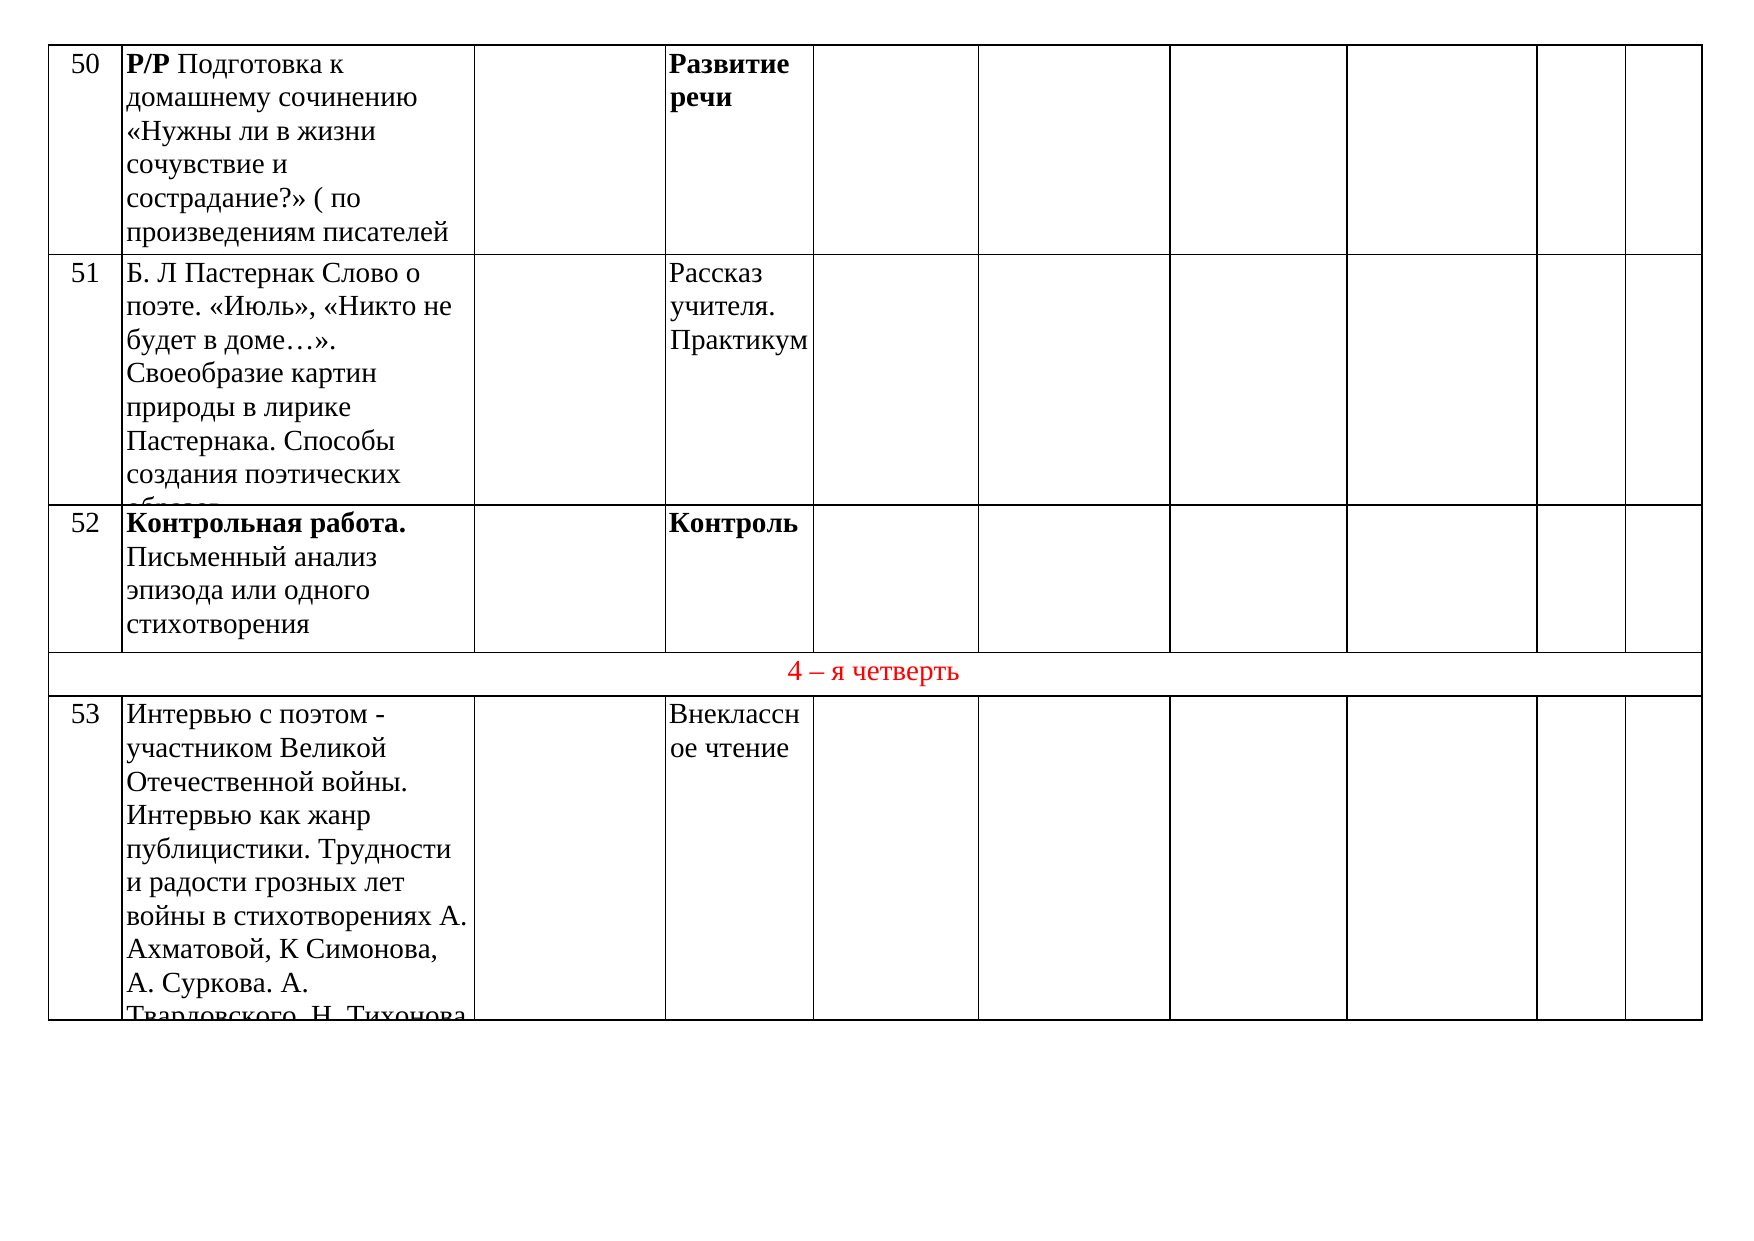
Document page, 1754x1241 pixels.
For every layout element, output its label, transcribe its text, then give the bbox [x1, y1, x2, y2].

table_cell [1538, 506, 1625, 651]
table_cell [1171, 697, 1346, 1019]
table_cell [814, 506, 978, 651]
table_cell [1348, 697, 1536, 1019]
table_cell 51 [49, 255, 121, 504]
table_cell Контроль [666, 506, 813, 651]
table_cell [814, 46, 978, 253]
table_cell 4 – я четверть [49, 653, 1701, 695]
table_cell [1171, 46, 1346, 253]
table_cell [1348, 506, 1536, 651]
table_cell [979, 255, 1169, 504]
table_cell [814, 697, 978, 1019]
table_cell [814, 255, 978, 504]
table_cell [1538, 697, 1625, 1019]
table_cell Р/Р Подготовка к домашнему сочинению «Нужны ли в жизни сочувствие и сострадание?» ( по произведениям писателей XXвека) [123, 46, 474, 253]
table_cell [1348, 255, 1536, 504]
table_cell [475, 506, 665, 651]
table_cell [1538, 46, 1625, 253]
table_cell [979, 506, 1169, 651]
table_cell Развитие речи [666, 46, 813, 253]
table_cell 52 [49, 506, 121, 651]
table_cell [475, 255, 665, 504]
table_cell [1626, 255, 1701, 504]
table_cell Интервью с поэтом - участником Великой Отечественной войны. Интервью как жанр публицистики. Трудности и радости грозных лет войны в стихотворениях А. Ахматовой, К Симонова, А. Суркова. А. Твардовского, Н. Тихонова [123, 697, 474, 1019]
table_cell 50 [49, 46, 121, 253]
table_cell [979, 46, 1169, 253]
table_cell [1171, 506, 1346, 651]
table_cell Контрольная работа. Письменный анализ эпизода или одного стихотворения [123, 506, 474, 651]
table_cell [475, 697, 665, 1019]
table_cell 53 [49, 697, 121, 1019]
table_cell [1626, 46, 1701, 253]
table_cell Б. Л Пастернак Слово о поэте. «Июль», «Никто не будет в доме…». Своеобразие картин природы в лирике Пастернака. Способы создания поэтических образов [123, 255, 474, 504]
table_cell Внеклассное чтение [666, 697, 813, 1019]
table_cell [1626, 697, 1701, 1019]
table_cell [1171, 255, 1346, 504]
table_cell [475, 46, 665, 253]
table_cell [1626, 506, 1701, 651]
table_cell Рассказ учителя. Практикум [666, 255, 813, 504]
table_cell [1538, 255, 1625, 504]
table_cell [1348, 46, 1536, 253]
table_cell [979, 697, 1169, 1019]
